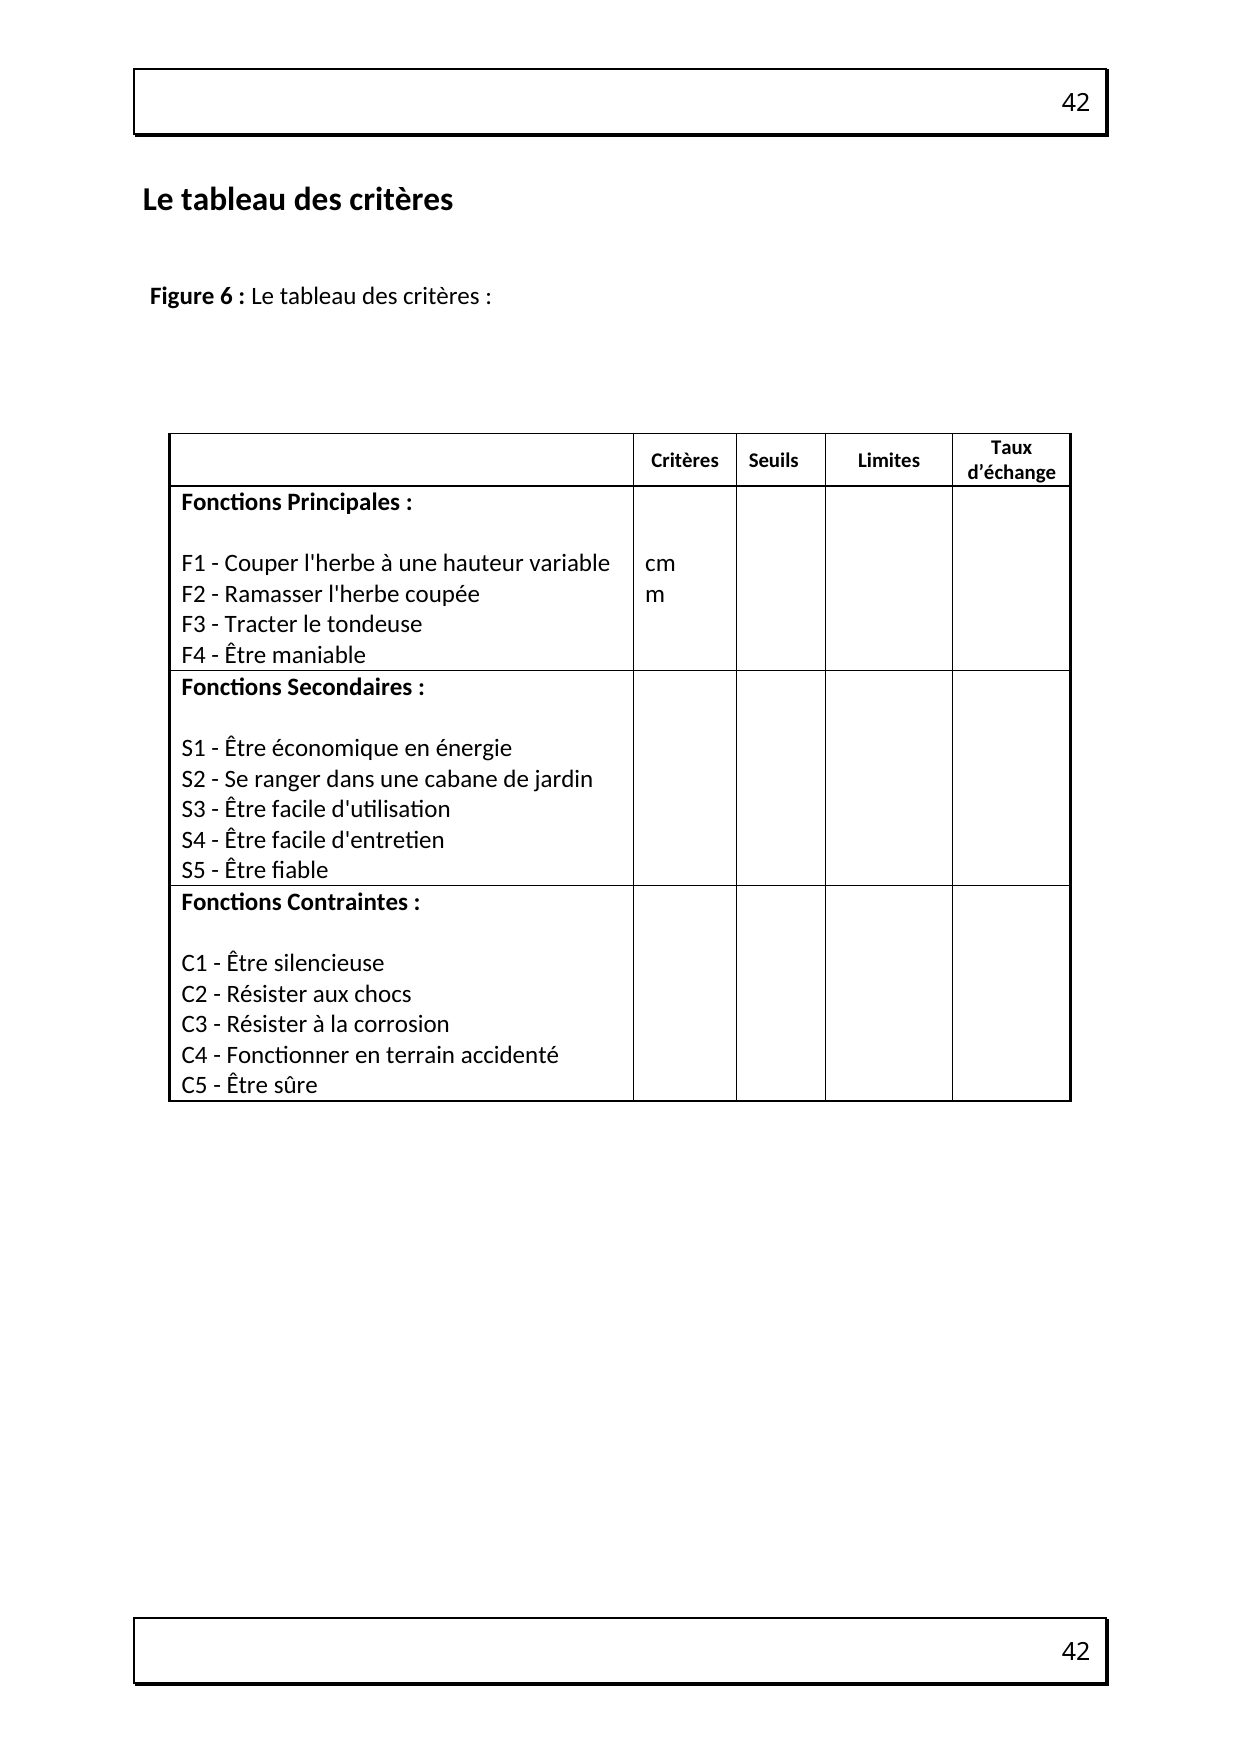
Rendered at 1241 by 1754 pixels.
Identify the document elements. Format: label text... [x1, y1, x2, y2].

table_cell [953, 671, 1069, 885]
table_cell [634, 671, 736, 885]
table_cell Fonctions Secondaires : S1 - Être économique en énergie S2 - Se ranger dans une cabane de jardin S3 - Être facile d'utilisation S4 - Être facile d'entretien S5 - Être fiable [171, 671, 633, 885]
table_cell Fonctions Principales : F1 - Couper l'herbe à une hauteur variable F2 - Ramasser l'herbe coupée F3 - Tracter le tondeuse F4 - Être maniable [171, 487, 633, 669]
table_cell [826, 886, 952, 1100]
table_header [171, 434, 633, 485]
table_header Taux d’échange [953, 434, 1069, 485]
table_header Critères [634, 434, 736, 485]
table_header Limites [826, 434, 952, 485]
table_cell cm m [634, 487, 736, 669]
table_cell Fonctions Contraintes : C1 - Être silencieuse C2 - Résister aux chocs C3 - Résister à la corrosion C4 - Fonctionner en terrain accidenté C5 - Être sûre [171, 886, 633, 1100]
table_cell [953, 487, 1069, 669]
table_cell [737, 886, 825, 1100]
table_cell [737, 487, 825, 669]
table_cell [826, 487, 952, 669]
table_header Seuils [737, 434, 825, 485]
text Figure 6 : Le tableau des critères : [150, 280, 1090, 310]
table_cell [826, 671, 952, 885]
table_cell [737, 671, 825, 885]
table_cell [634, 886, 736, 1100]
table_cell [953, 886, 1069, 1100]
text Le tableau des critères [143, 148, 1090, 219]
